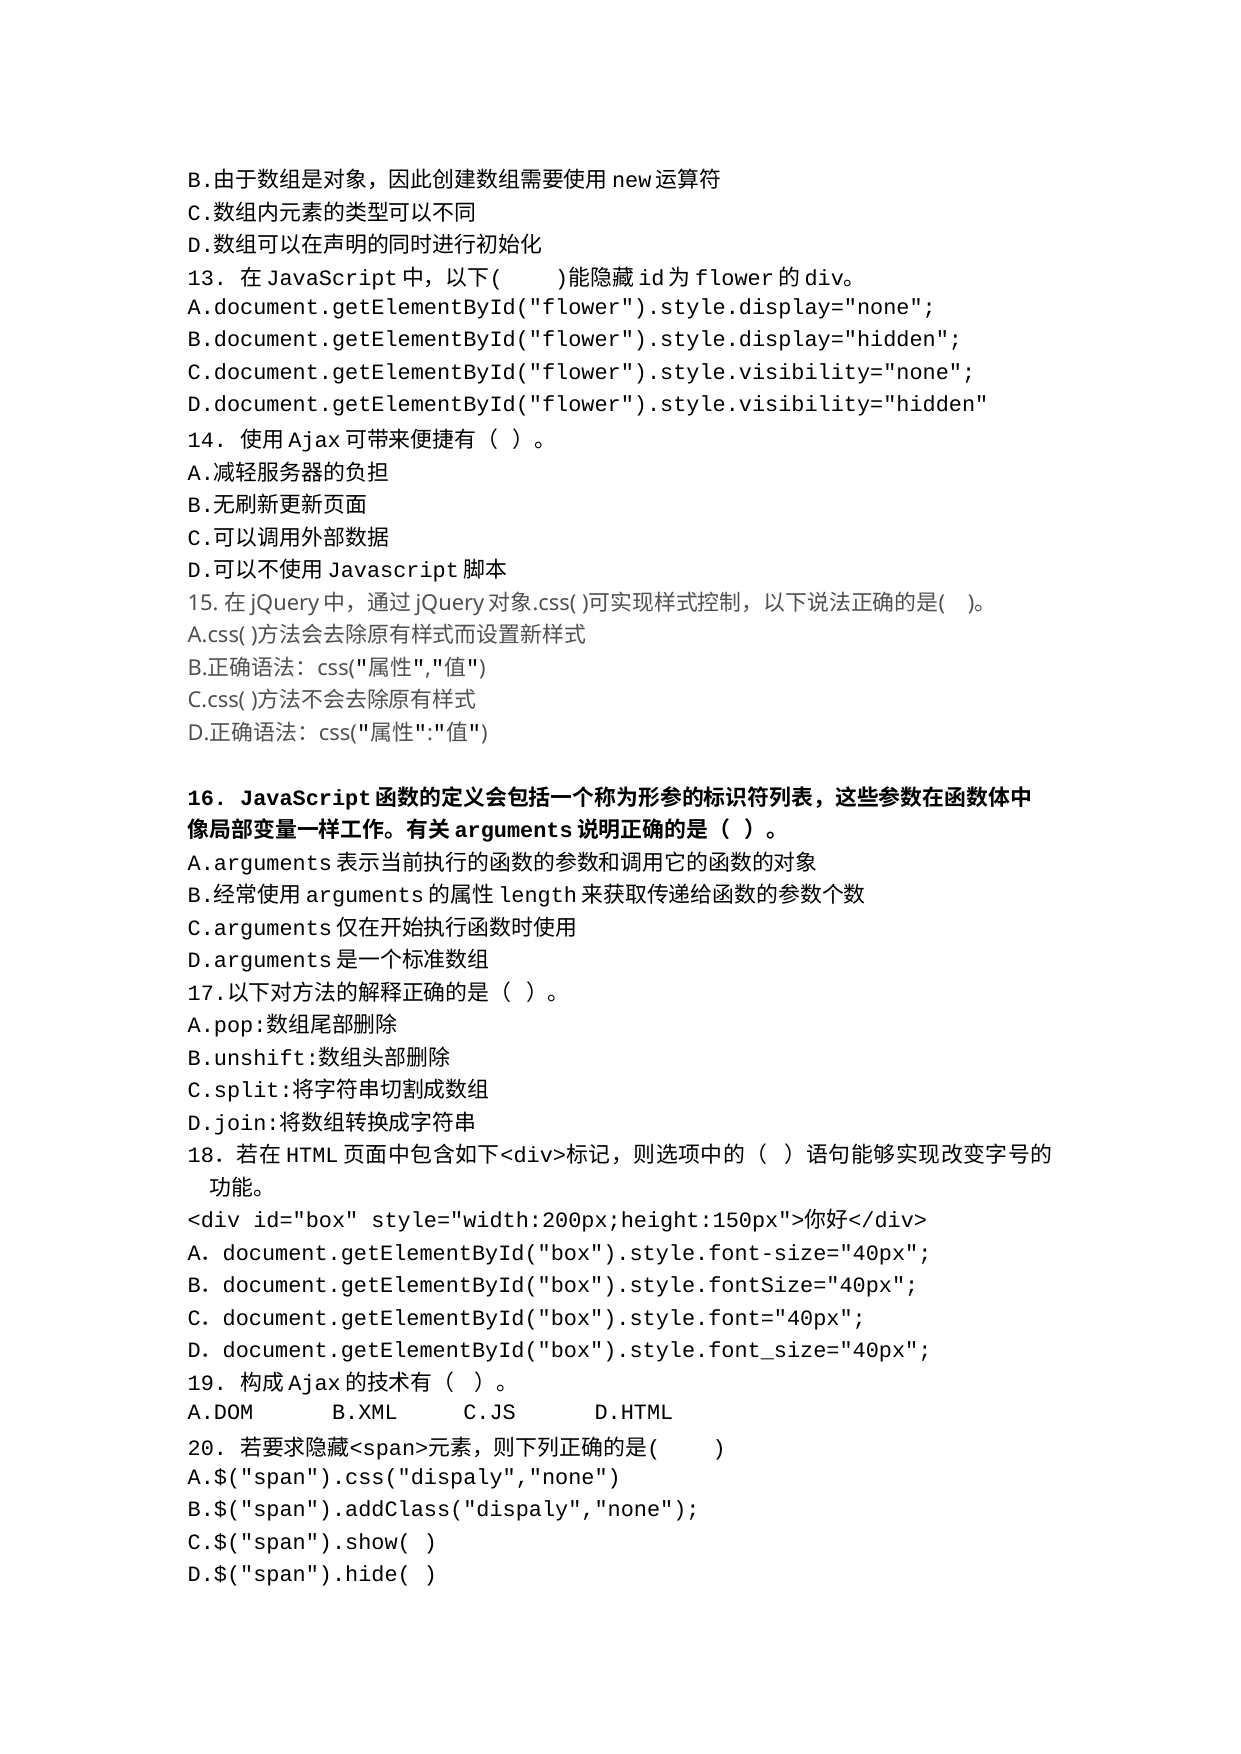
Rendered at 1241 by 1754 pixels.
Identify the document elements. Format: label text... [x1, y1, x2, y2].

text B.无刷新更新页面 [187, 487, 1053, 519]
text B.document.getElementById("flower").style.display="hidden"; [187, 324, 1053, 357]
text D.join:将数组转换成字符串 [187, 1104, 1053, 1137]
text B．document.getElementById("box").style.fontSize="40px"; [187, 1267, 1053, 1299]
text D.可以不使用Javascript脚本 [187, 552, 1053, 584]
text D.数组可以在声明的同时进行初始化 [187, 227, 1053, 259]
text A.DOM B.XML C.JS D.HTML [187, 1397, 1053, 1429]
text B.正确语法：css("属性","值") [187, 649, 1053, 682]
text C.arguments仅在开始执行函数时使用 [187, 909, 1053, 942]
text C.可以调用外部数据 [187, 519, 1053, 552]
text <div id="box" style="width:200px;height:150px">你好</div> [187, 1202, 1053, 1234]
text C.split:将字符串切割成数组 [187, 1072, 1053, 1104]
text C.css( )方法不会去除原有样式 [187, 682, 1053, 714]
text D.正确语法：css("属性":"值") [187, 714, 1053, 747]
text A．document.getElementById("box").style.font-size="40px"; [187, 1234, 1053, 1267]
text D.arguments是一个标准数组 [187, 942, 1053, 974]
text A.document.getElementById("flower").style.display="none"; [187, 292, 1053, 324]
text 19. 构成Ajax的技术有（ ）。 [187, 1364, 1053, 1397]
text D.$("span").hide( ) [187, 1559, 1053, 1592]
text C.数组内元素的类型可以不同 [187, 194, 1053, 227]
text 18．若在HTML页面中包含如下<div>标记，则选项中的（ ）语句能够实现改变字号的功能。 [187, 1137, 1053, 1202]
text D．document.getElementById("box").style.font_size="40px"; [187, 1332, 1053, 1364]
text 14. 使用Ajax可带来便捷有（ ）。 [187, 422, 1053, 454]
text B.$("span").addClass("dispaly","none"); [187, 1494, 1053, 1527]
text 20. 若要求隐藏<span>元素，则下列正确的是( ) [187, 1429, 1053, 1462]
text 17.以下对方法的解释正确的是（ ）。 [187, 974, 1053, 1007]
text B.由于数组是对象，因此创建数组需要使用new运算符 [187, 162, 1053, 194]
text C．document.getElementById("box").style.font="40px"; [187, 1299, 1053, 1332]
text C.$("span").show( ) [187, 1527, 1053, 1559]
text A.arguments表示当前执行的函数的参数和调用它的函数的对象 [187, 844, 1053, 877]
text B.unshift:数组头部删除 [187, 1039, 1053, 1072]
text 13. 在JavaScript中，以下( )能隐藏id为flower的div。 [187, 259, 1053, 292]
text 16. JavaScript函数的定义会包括一个称为形参的标识符列表，这些参数在函数体中像局部变量一样工作。有关arguments说明正确的是（ ）。 [187, 779, 1053, 844]
text B.经常使用arguments的属性length来获取传递给函数的参数个数 [187, 877, 1053, 909]
text D.document.getElementById("flower").style.visibility="hidden" [187, 389, 1053, 422]
text A.减轻服务器的负担 [187, 454, 1053, 487]
text 15. 在jQuery中，通过jQuery对象.css( )可实现样式控制，以下说法正确的是( )。 [187, 584, 1053, 617]
text A.css( )方法会去除原有样式而设置新样式 [187, 617, 1053, 649]
text A.pop:数组尾部删除 [187, 1007, 1053, 1039]
text C.document.getElementById("flower").style.visibility="none"; [187, 357, 1053, 389]
text A.$("span").css("dispaly","none") [187, 1462, 1053, 1494]
